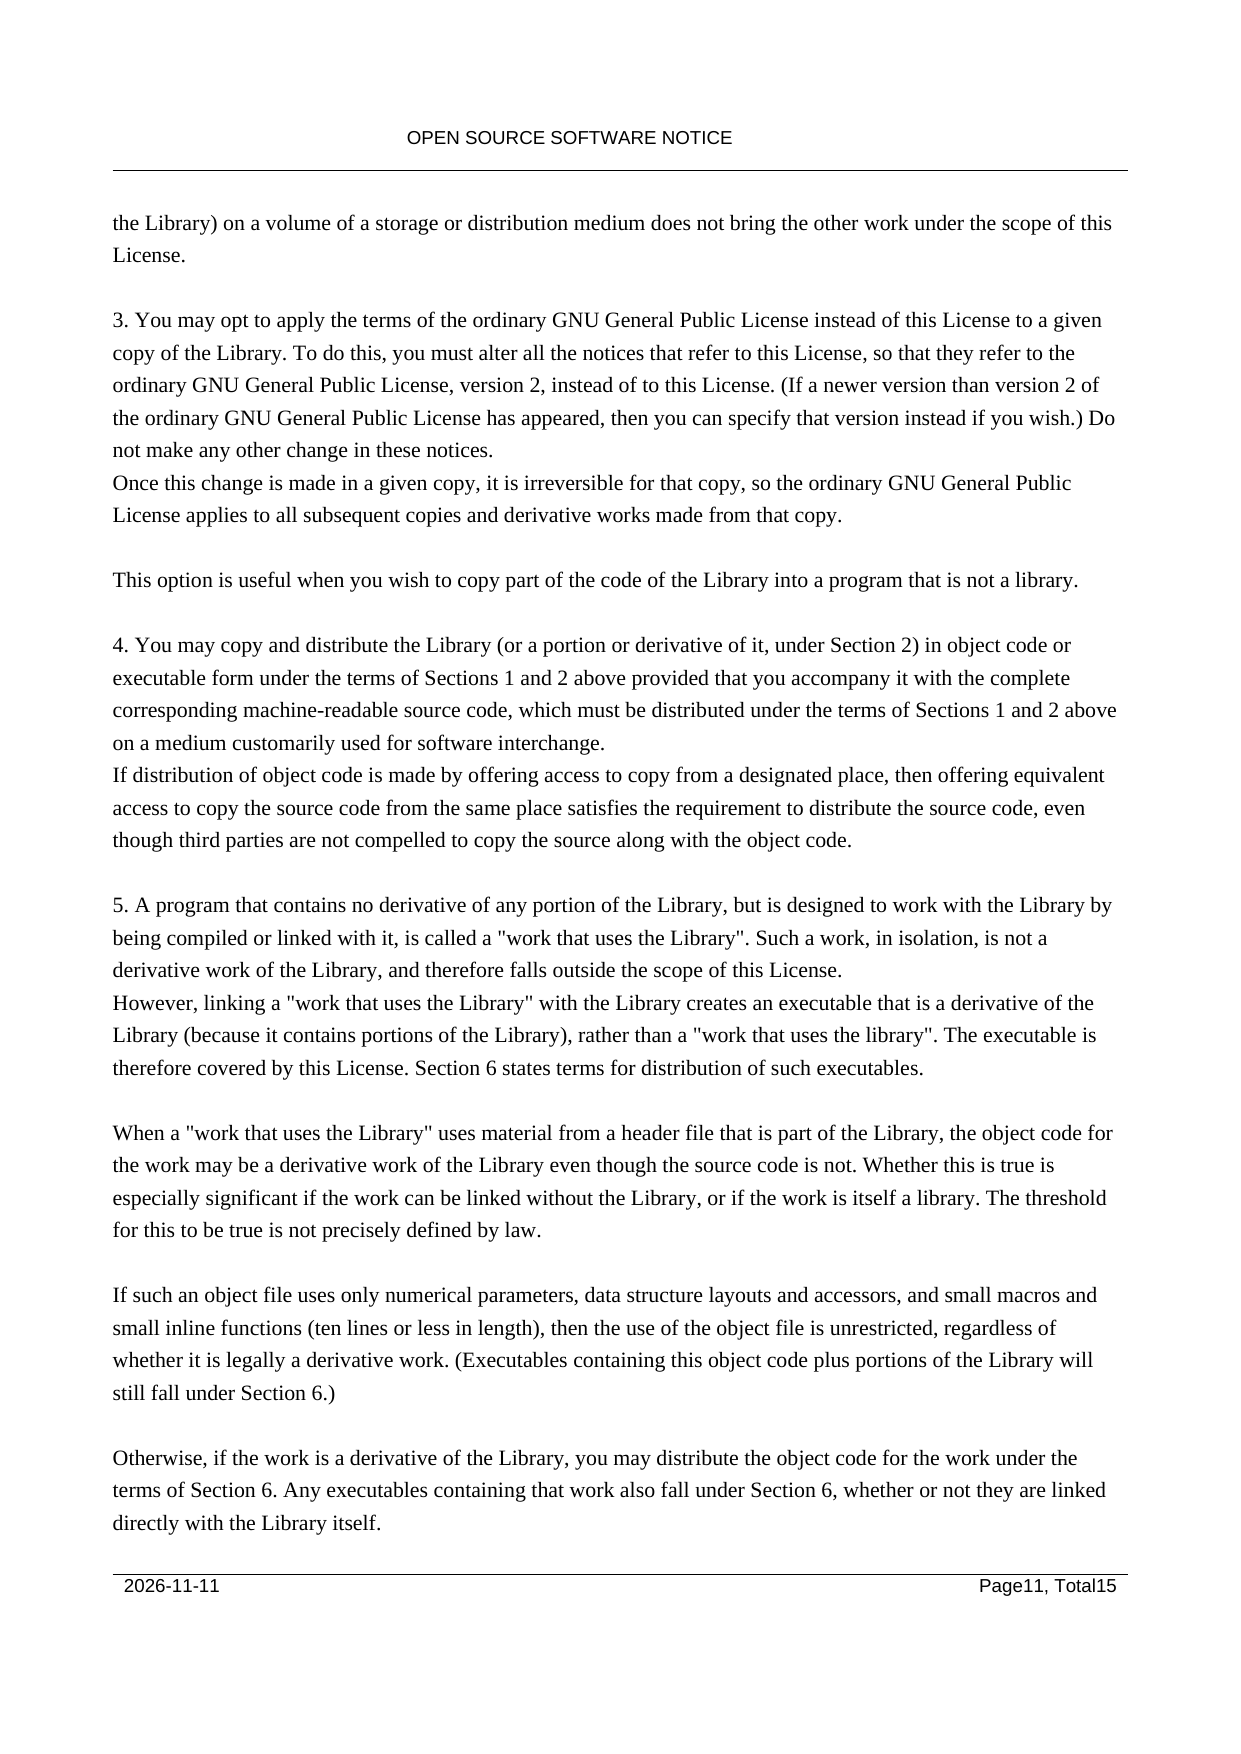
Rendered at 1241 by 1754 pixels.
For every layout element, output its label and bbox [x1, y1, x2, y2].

text [112, 206, 1128, 1539]
